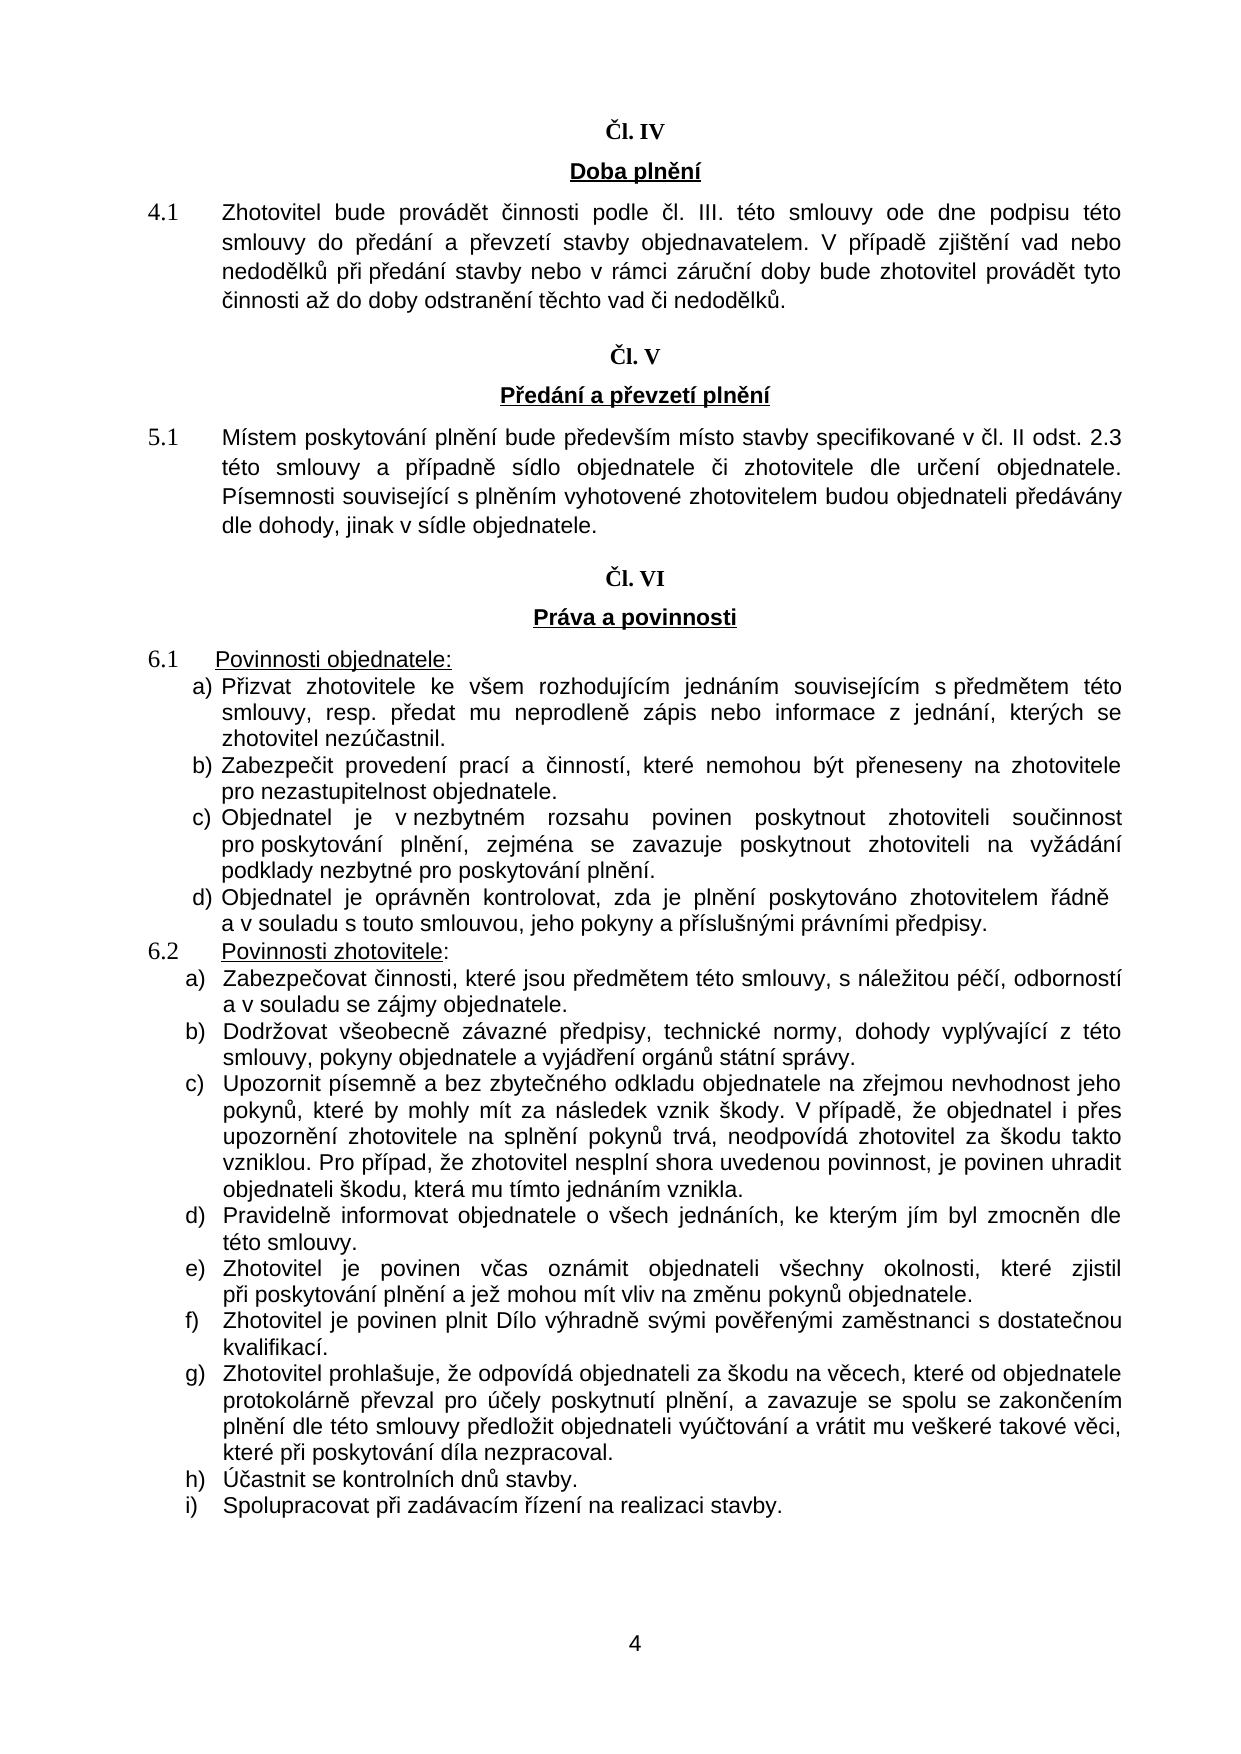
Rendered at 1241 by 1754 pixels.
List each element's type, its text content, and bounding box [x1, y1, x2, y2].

subtitle Doba plnění [148, 158, 1122, 184]
list Dodržovat všeobecně závazné předpisy, technické normy, dohody vyplývající z této smlouvy, pokyny objednatele a vyjádření orgánů státní správy. [185, 1018, 1122, 1070]
list Pravidelně informovat objednatele o všech jednáních, ke kterým jím byl zmocněn dle této smlouvy. [185, 1202, 1122, 1255]
list Objednatel je oprávněn kontrolovat, zda je plnění poskytováno zhotovitelem řádně a v souladu s touto smlouvou, jeho pokyny a příslušnými právními předpisy. [192, 883, 1122, 936]
list Zabezpečit provedení prací a činností, které nemohou být přeneseny na zhotovitele pro nezastupitelnost objednatele. [192, 752, 1122, 804]
list Přizvat zhotovitele ke všem rozhodujícím jednáním souvisejícím s předmětem této smlouvy, resp. předat mu neprodleně zápis nebo informace z jednání, kterých se zhotovitel nezúčastnil. [192, 673, 1122, 752]
list Místem poskytování plnění bude především místo stavby specifikované v čl. II odst. 2.3 této smlouvy a případně sídlo objednatele či zhotovitele dle určení objednatele. Písemnosti související s plněním vyhotovené zhotovitelem budou objednateli předávány dle dohody, jinak v sídle objednatele. [148, 422, 1122, 538]
list Upozornit písemně a bez zbytečného odkladu objednatele na zřejmou nevhodnost jeho pokynů, které by mohly mít za následek vznik škody. V případě, že objednatel i přes upozornění zhotovitele na splnění pokynů trvá, neodpovídá zhotovitel za škodu takto vzniklou. Pro případ, že zhotovitel nesplní shora uvedenou povinnost, je povinen uhradit objednateli škodu, která mu tímto jednáním vznikla. [185, 1070, 1122, 1202]
list Spolupracovat při zadávacím řízení na realizaci stavby. [185, 1492, 1122, 1518]
list Účastnit se kontrolních dnů stavby. [185, 1466, 1122, 1492]
list Zhotovitel bude provádět činnosti podle čl. III. této smlouvy ode dne podpisu této smlouvy do předání a převzetí stavby objednavatelem. V případě zjištění vad nebo nedodělků při předání stavby nebo v rámci záruční doby bude zhotovitel provádět tyto činnosti až do doby odstranění těchto vad či nedodělků. [148, 197, 1122, 314]
subtitle Čl. IV [148, 118, 1122, 144]
subtitle Práva a povinnosti [148, 604, 1122, 631]
subtitle Předání a převzetí plnění [148, 382, 1122, 409]
subtitle Čl. V [148, 343, 1122, 369]
subtitle Čl. VI [148, 565, 1122, 591]
list Zhotovitel je povinen plnit Dílo výhradně svými pověřenými zaměstnanci s dostatečnou kvalifikací. [185, 1307, 1122, 1360]
list Zhotovitel prohlašuje, že odpovídá objednateli za škodu na věcech, které od objednatele protokolárně převzal pro účely poskytnutí plnění, a zavazuje se spolu se zakončením plnění dle této smlouvy předložit objednateli vyúčtování a vrátit mu veškeré takové věci, které při poskytování díla nezpracoval. [185, 1360, 1122, 1466]
list Povinnosti zhotovitele: [148, 936, 1122, 965]
list Povinnosti objednatele: [148, 644, 1122, 673]
list Objednatel je v nezbytném rozsahu povinen poskytnout zhotoviteli součinnost pro poskytování plnění, zejména se zavazuje poskytnout zhotoviteli na vyžádání podklady nezbytné pro poskytování plnění. [192, 804, 1122, 883]
list Zhotovitel je povinen včas oznámit objednateli všechny okolnosti, které zjistil při poskytování plnění a jež mohou mít vliv na změnu pokynů objednatele. [185, 1255, 1122, 1307]
list Zabezpečovat činnosti, které jsou předmětem této smlouvy, s náležitou péčí, odborností a v souladu se zájmy objednatele. [185, 965, 1122, 1018]
